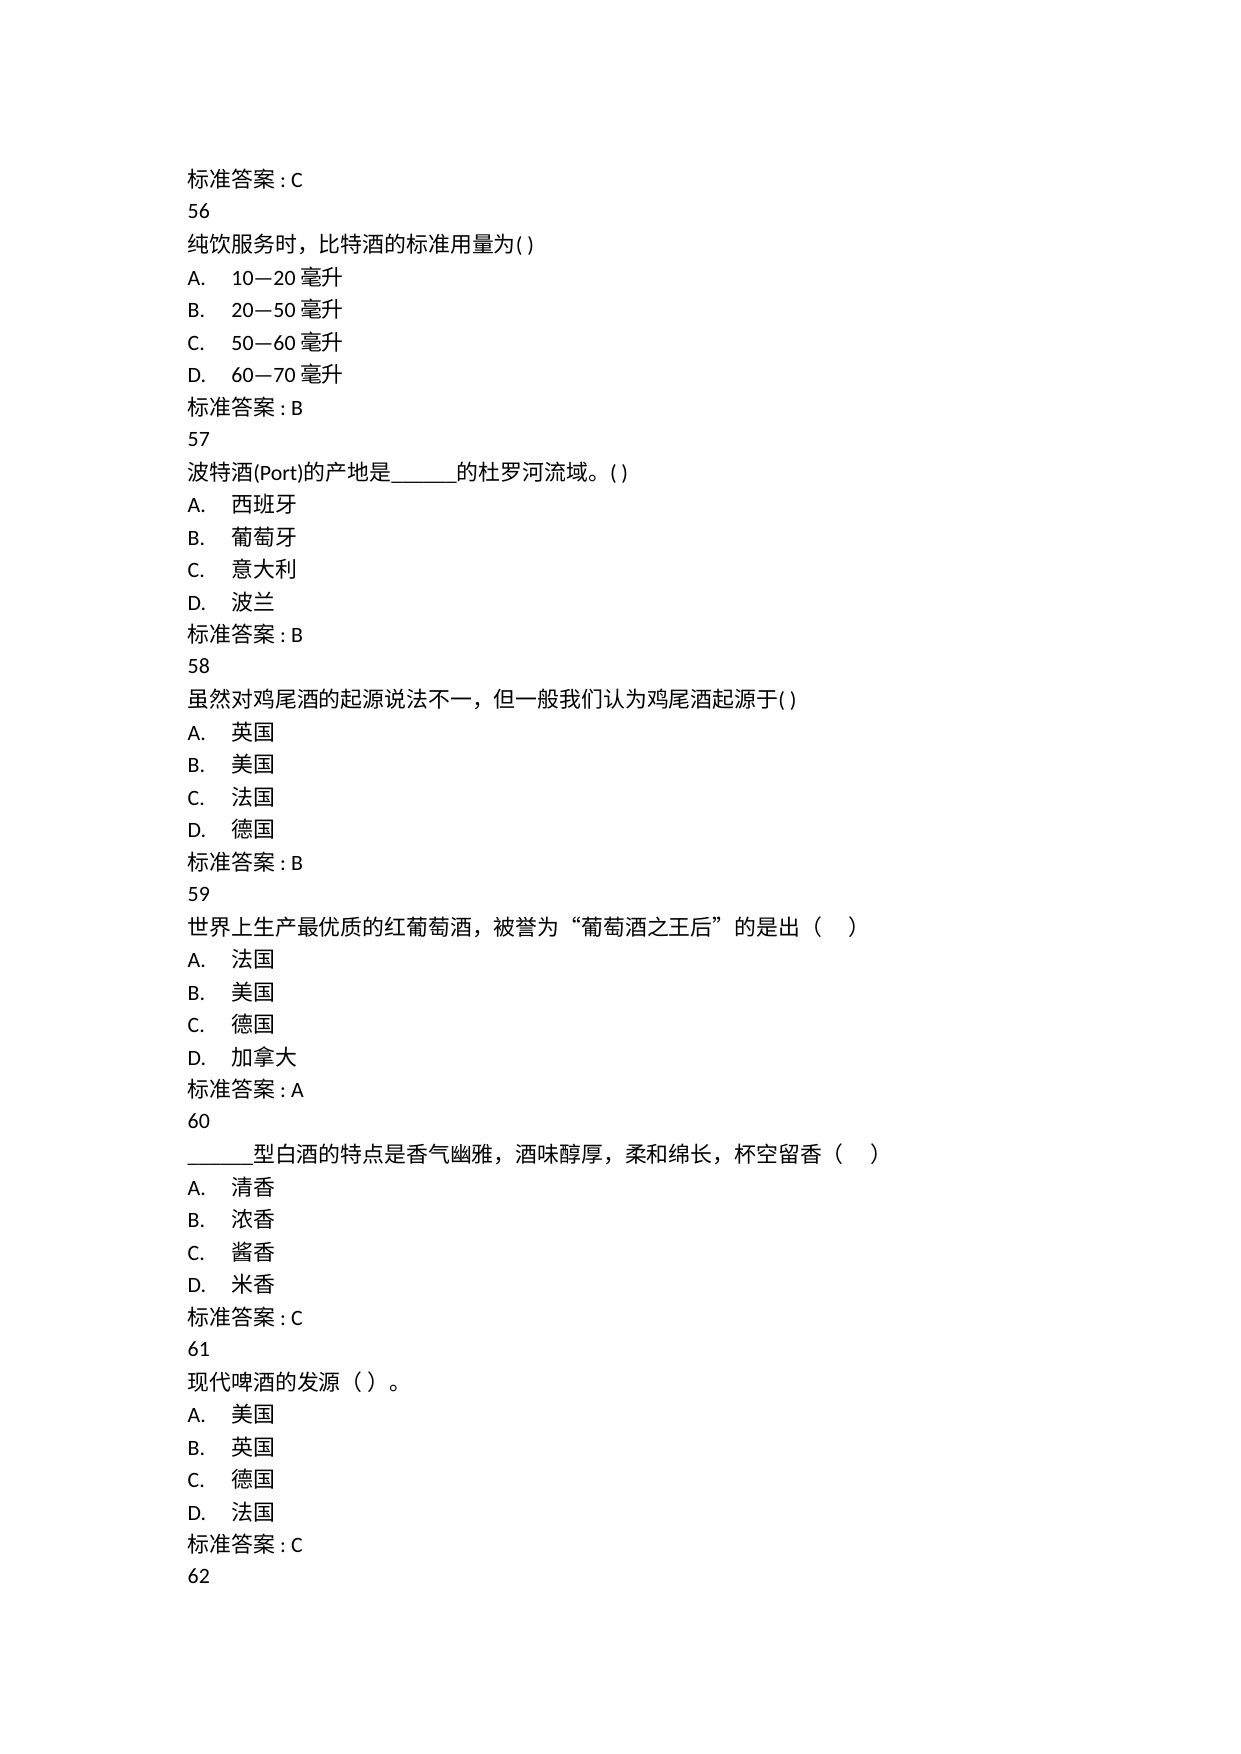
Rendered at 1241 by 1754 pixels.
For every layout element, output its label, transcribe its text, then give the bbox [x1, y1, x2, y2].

text A. 清香 [187, 1169, 1053, 1202]
text A. 法国 [187, 942, 1053, 974]
text 57 [187, 422, 1053, 454]
text 纯饮服务时，比特酒的标准用量为( ) [187, 227, 1053, 259]
text D. 加拿大 [187, 1039, 1053, 1072]
text 标准答案 : B [187, 844, 1053, 877]
text C. 法国 [187, 779, 1053, 812]
text A. 10—20毫升 [187, 259, 1053, 292]
text 标准答案 : C [187, 162, 1053, 194]
text B. 英国 [187, 1429, 1053, 1462]
text D. 波兰 [187, 584, 1053, 617]
text B. 美国 [187, 747, 1053, 779]
text C. 德国 [187, 1007, 1053, 1039]
text 虽然对鸡尾酒的起源说法不一，但一般我们认为鸡尾酒起源于( ) [187, 682, 1053, 714]
text B. 美国 [187, 974, 1053, 1007]
text A. 英国 [187, 714, 1053, 747]
text B. 葡萄牙 [187, 519, 1053, 552]
text D. 米香 [187, 1267, 1053, 1299]
text 标准答案 : A [187, 1072, 1053, 1104]
text 62 [187, 1559, 1053, 1592]
text ______型白酒的特点是香气幽雅，酒味醇厚，柔和绵长，杯空留香（ ） [187, 1137, 1053, 1169]
text 标准答案 : C [187, 1527, 1053, 1559]
text B. 20—50毫升 [187, 292, 1053, 324]
text D. 德国 [187, 812, 1053, 844]
text 61 [187, 1332, 1053, 1364]
text D. 法国 [187, 1494, 1053, 1527]
text 波特酒(Port)的产地是______的杜罗河流域。( ) [187, 454, 1053, 487]
text 标准答案 : B [187, 389, 1053, 422]
text B. 浓香 [187, 1202, 1053, 1234]
text C. 酱香 [187, 1234, 1053, 1267]
text A. 美国 [187, 1397, 1053, 1429]
text C. 德国 [187, 1462, 1053, 1494]
text C. 50—60毫升 [187, 324, 1053, 357]
text 59 [187, 877, 1053, 909]
text 60 [187, 1104, 1053, 1137]
text 标准答案 : B [187, 617, 1053, 649]
text 56 [187, 194, 1053, 227]
text A. 西班牙 [187, 487, 1053, 519]
text 标准答案 : C [187, 1299, 1053, 1332]
text 世界上生产最优质的红葡萄酒，被誉为“葡萄酒之王后”的是出（ ） [187, 909, 1053, 942]
text 58 [187, 649, 1053, 682]
text C. 意大利 [187, 552, 1053, 584]
text D. 60—70毫升 [187, 357, 1053, 389]
text 现代啤酒的发源（ ）。 [187, 1364, 1053, 1397]
